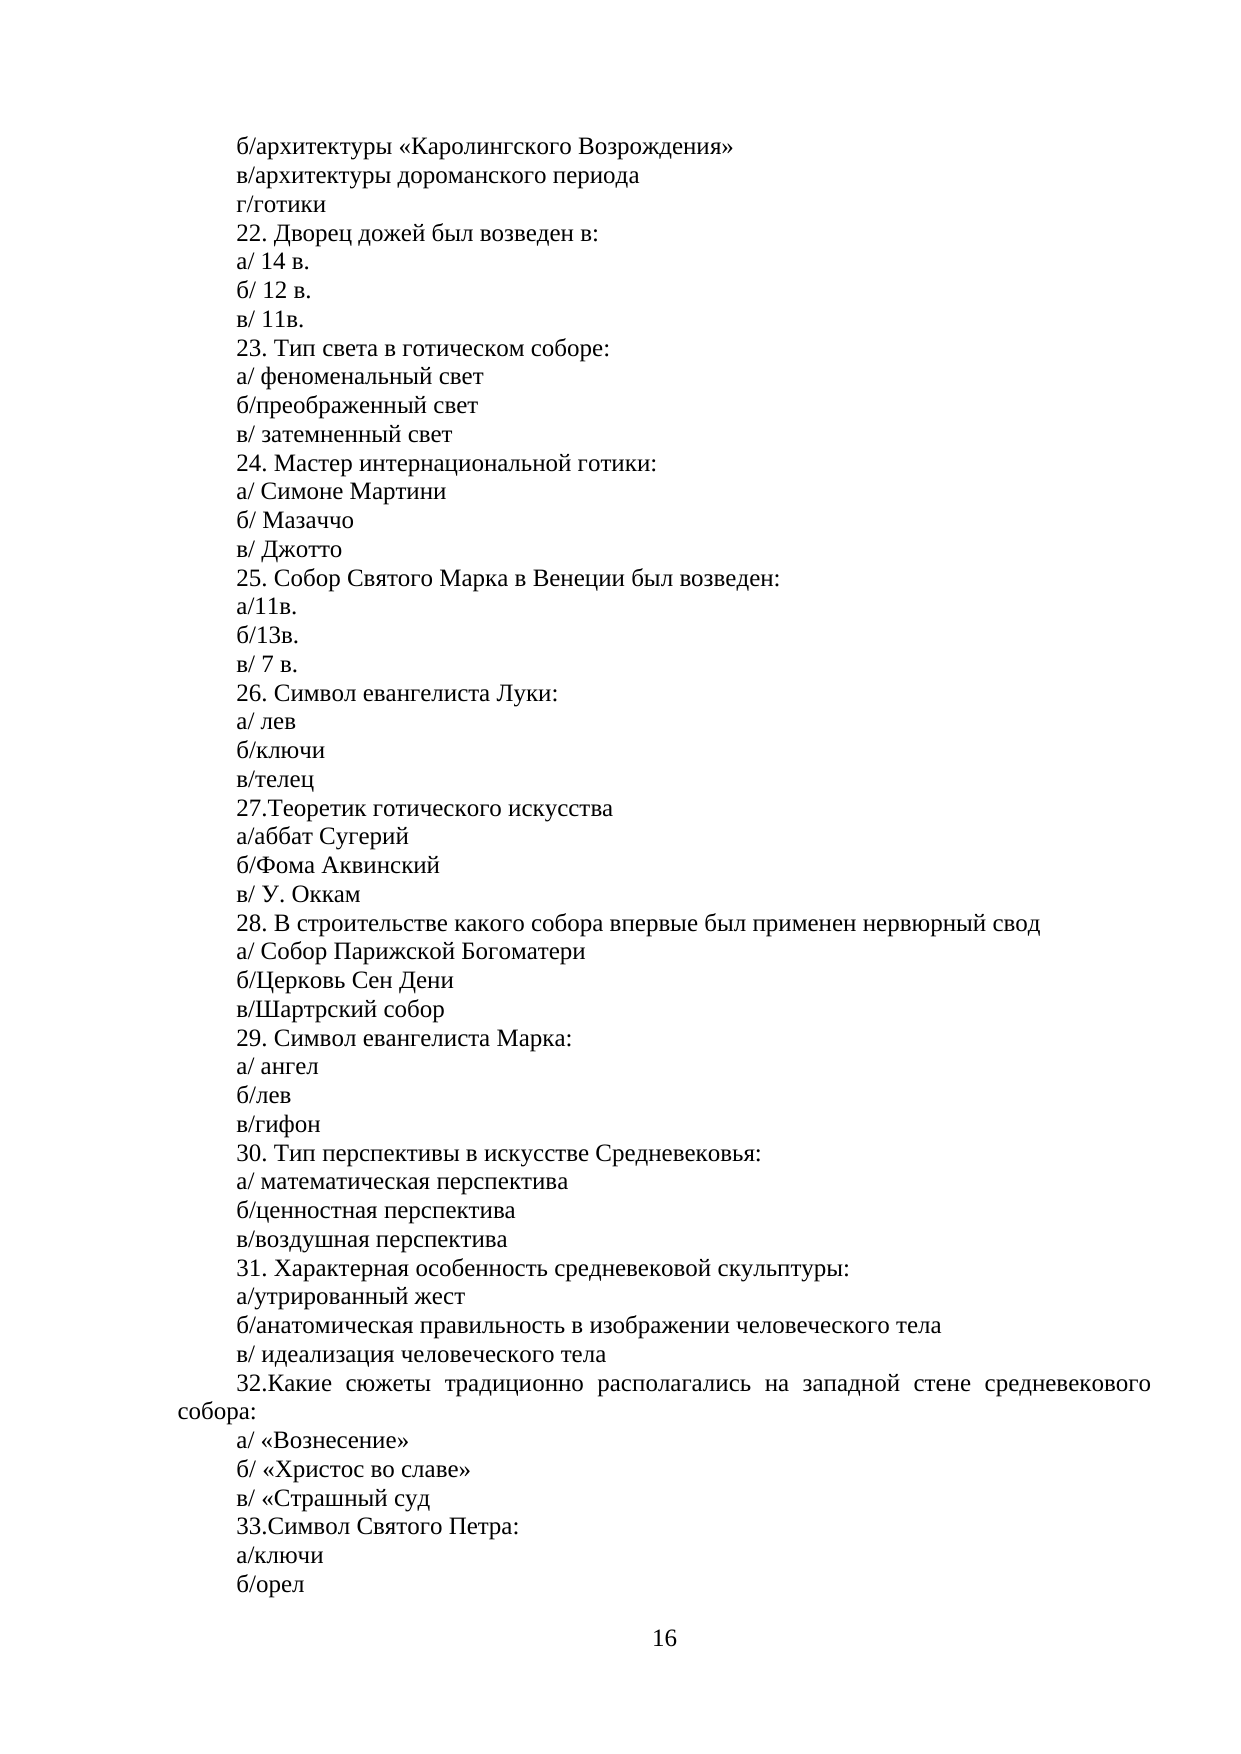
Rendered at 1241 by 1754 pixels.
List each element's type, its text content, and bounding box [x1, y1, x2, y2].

text в/ затемненный свет [177, 419, 1152, 448]
text а/ лев [177, 706, 1152, 735]
text 22. Дворец дожей был возведен в: [177, 218, 1152, 246]
text 24. Мастер интернациональной готики: [177, 448, 1152, 476]
text 27.Теоретик готического искусства [177, 793, 1152, 821]
text в/ Джотто [177, 534, 1152, 563]
text а/ Собор Парижской Богоматери [177, 936, 1152, 965]
text а/утрированный жест [177, 1281, 1152, 1310]
text б/ Мазаччо [177, 505, 1152, 534]
text г/готики [177, 189, 1152, 218]
text в/ У. Оккам [177, 879, 1152, 908]
text б/ключи [177, 735, 1152, 764]
text в/воздушная перспектива [177, 1224, 1152, 1253]
text а/ математическая перспектива [177, 1166, 1152, 1195]
text 32.Какие сюжеты традиционно располагались на западной стене средневекового собора: [177, 1368, 1152, 1425]
text а/11в. [177, 591, 1152, 620]
text б/преображенный свет [177, 390, 1152, 419]
text б/ «Христос во славе» [177, 1454, 1152, 1483]
text 26. Символ евангелиста Луки: [177, 678, 1152, 706]
text б/ценностная перспектива [177, 1195, 1152, 1224]
text в/ «Страшный суд [177, 1483, 1152, 1511]
text 29. Символ евангелиста Марка: [177, 1023, 1152, 1051]
text 25. Собор Святого Марка в Венеции был возведен: [177, 563, 1152, 591]
text б/Церковь Сен Дени [177, 965, 1152, 994]
text б/ 12 в. [177, 275, 1152, 304]
text 30. Тип перспективы в искусстве Средневековья: [177, 1138, 1152, 1166]
text б/Фома Аквинский [177, 850, 1152, 879]
text в/ идеализация человеческого тела [177, 1339, 1152, 1368]
text в/ 11в. [177, 304, 1152, 333]
text а/ «Вознесение» [177, 1425, 1152, 1454]
text в/архитектуры дороманского периода [177, 160, 1152, 189]
text б/архитектуры «Каролингского Возрождения» [177, 131, 1152, 160]
text в/гифон [177, 1109, 1152, 1138]
text б/лев [177, 1080, 1152, 1109]
text а/ключи [177, 1540, 1152, 1569]
text а/аббат Сугерий [177, 821, 1152, 850]
text в/телец [177, 764, 1152, 793]
text 23. Тип света в готическом соборе: [177, 333, 1152, 361]
text б/анатомическая правильность в изображении человеческого тела [177, 1310, 1152, 1339]
text в/ 7 в. [177, 649, 1152, 678]
text б/орел [177, 1569, 1152, 1598]
text а/ Симоне Мартини [177, 476, 1152, 505]
text в/Шартрский собор [177, 994, 1152, 1023]
text а/ феноменальный свет [177, 361, 1152, 390]
text а/ 14 в. [177, 246, 1152, 275]
text 33.Символ Святого Петра: [177, 1511, 1152, 1540]
text а/ ангел [177, 1051, 1152, 1080]
text 28. В строительстве какого собора впервые был применен нервюрный свод [177, 908, 1152, 936]
text 31. Характерная особенность средневековой скульптуры: [177, 1253, 1152, 1281]
text б/13в. [177, 620, 1152, 649]
